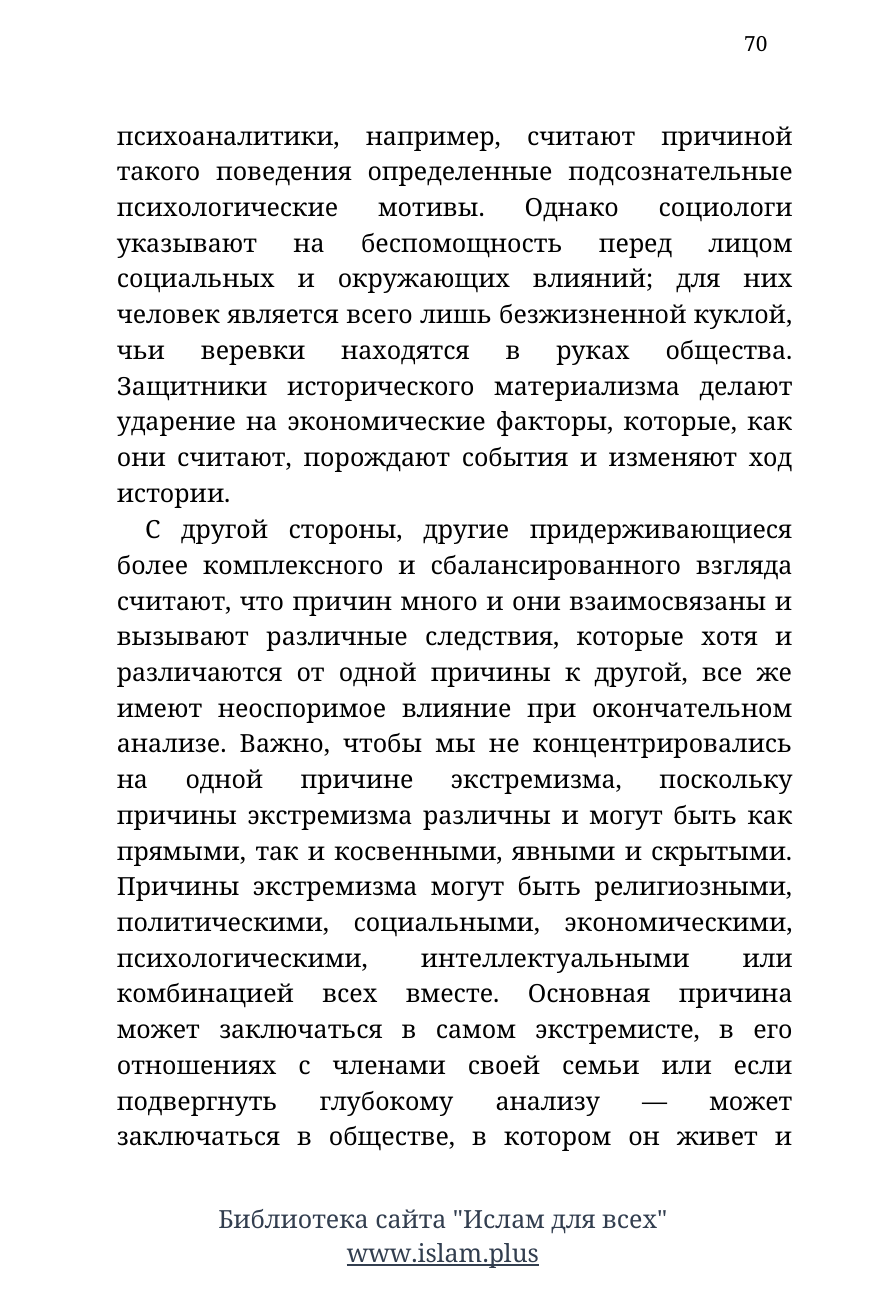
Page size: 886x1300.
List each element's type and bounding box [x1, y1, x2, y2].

text [117, 512, 793, 1153]
text [117, 118, 793, 509]
